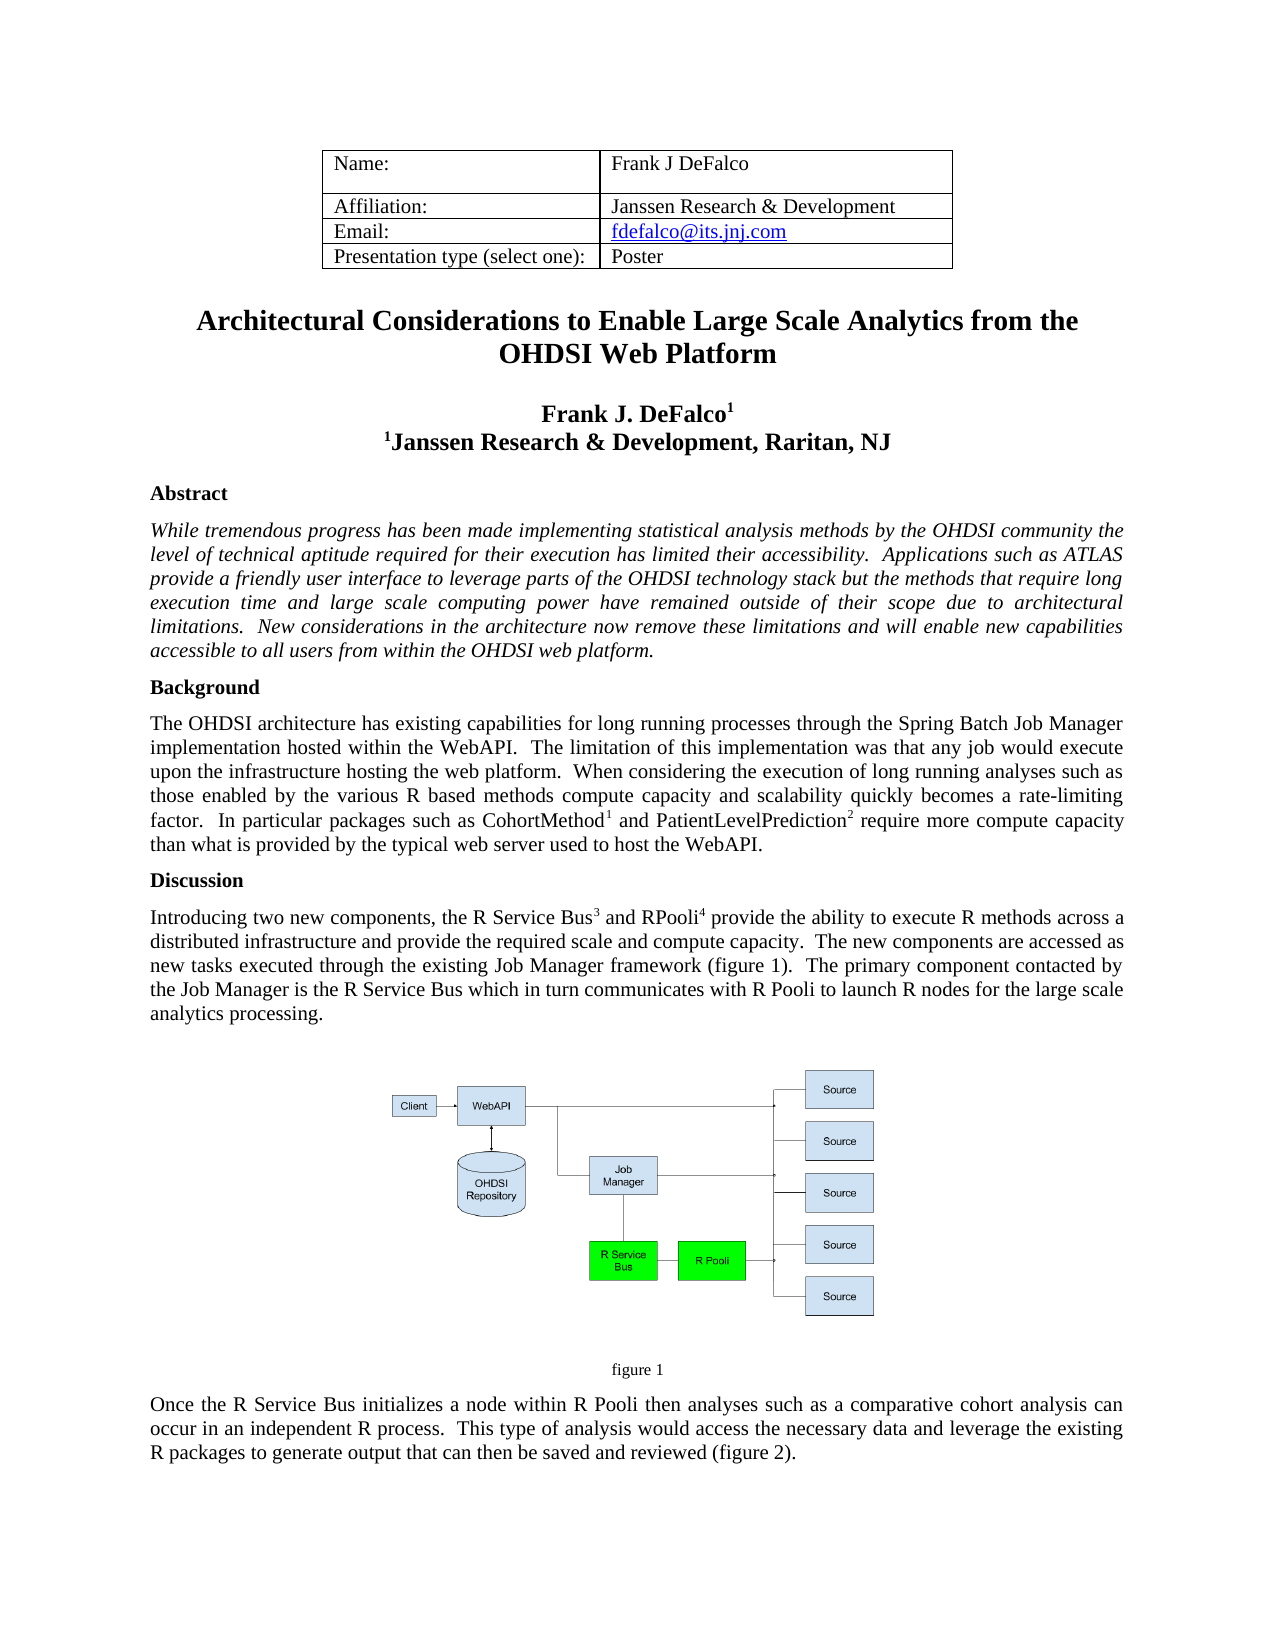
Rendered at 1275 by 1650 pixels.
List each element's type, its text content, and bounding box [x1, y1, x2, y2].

table_cell fdefalco@its.jnj.com [601, 219, 952, 243]
table_cell Janssen Research & Development [601, 194, 952, 218]
table_header Frank J DeFalco [601, 151, 952, 193]
subtitle The OHDSI architecture has existing capabilities for long running processes through the Spring Batch Job Manager implementation hosted within the WebAPI. The limitation of this implementation was that any job would execute upon the infrastructure hosting the web platform. When considering the execution of long running analyses such as those enabled by the various R based methods compute capacity and scalability quickly becomes a rate-limiting factor. In particular packages such as CohortMethod1 and PatientLevelPrediction2 require more compute capacity than what is provided by the typical web server used to host the WebAPI. [150, 711, 1125, 856]
subtitle Background [150, 675, 1125, 699]
text Introducing two new components, the R Service Bus3 and RPooli4 provide the ability to execute R methods across a distributed infrastructure and provide the required scale and compute capacity. The new components are accessed as new tasks executed through the existing Job Manager framework (figure 1). The primary component contacted by the Job Manager is the R Service Bus which in turn communicates with R Pooli to launch R nodes for the large scale analytics processing. [150, 905, 1125, 1025]
text figure 1 [150, 1360, 1125, 1379]
table_cell Poster [601, 244, 952, 268]
picture [380, 1037, 895, 1348]
text Once the R Service Bus initializes a node within R Pooli then analyses such as a comparative cohort analysis can occur in an independent R process. This type of analysis would access the necessary data and leverage the existing R packages to generate output that can then be saved and reviewed (figure 2). [150, 1391, 1125, 1464]
table_cell Affiliation: [323, 194, 599, 218]
text Frank J. DeFalco1 [150, 399, 1125, 427]
subtitle Abstract [150, 481, 1125, 505]
text While tremendous progress has been made implementing statistical analysis methods by the OHDSI community the level of technical aptitude required for their execution has limited their accessibility. Applications such as ATLAS provide a friendly user interface to leverage parts of the OHDSI technology stack but the methods that require long execution time and large scale computing power have remained outside of their scope due to architectural limitations. New considerations in the architecture now remove these limitations and will enable new capabilities accessible to all users from within the OHDSI web platform. [150, 518, 1125, 662]
subtitle Discussion [150, 868, 1125, 892]
table_cell Presentation type (select one): [323, 244, 599, 268]
table_cell Email: [323, 219, 599, 243]
table_header Name: [323, 151, 599, 193]
text 1Janssen Research & Development, Raritan, NJ [150, 427, 1125, 456]
text Architectural Considerations to Enable Large Scale Analytics from the OHDSI Web Platform [150, 303, 1125, 370]
